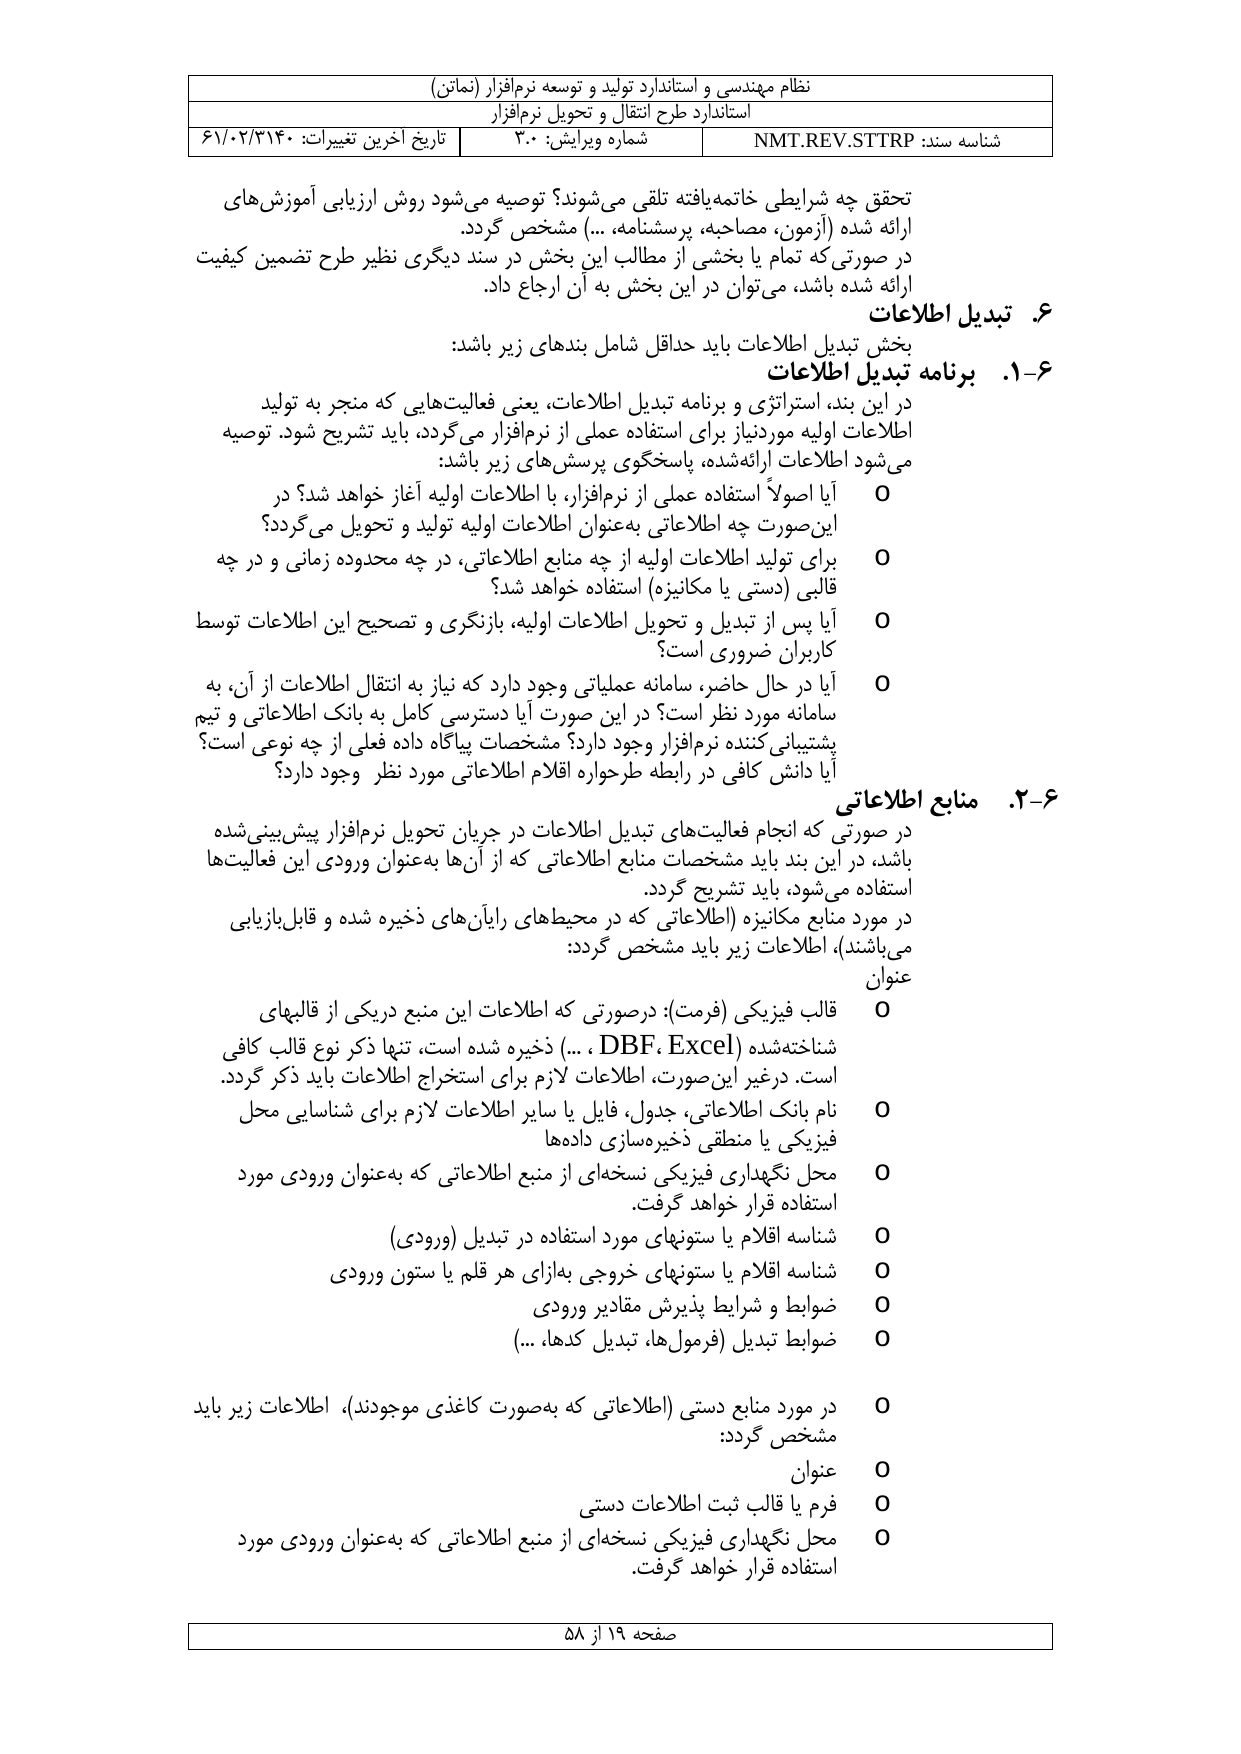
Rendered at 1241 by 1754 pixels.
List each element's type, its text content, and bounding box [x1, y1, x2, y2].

list ضوابط و شرايط پذيرش مقادير ورودي [187, 1288, 873, 1322]
text عنوان [187, 964, 911, 993]
text 2-6. منابع اطلاعاتی [187, 789, 1059, 818]
list فرم يا قالب ثبت اطلاعات دستي [187, 1487, 873, 1521]
list محل نگهداري فيزيكي نسخه‌اي از منبع اطلاعاتي كه به‌عنوان ورودي مورد استفاده قرار خواهد گرفت. [187, 1156, 873, 1220]
list محل نگهداري فيزيكي نسخه‌اي از منبع اطلاعاتي كه به‌عنوان ورودي مورد استفاده قرار خواهد گرفت. [187, 1521, 873, 1584]
list شناسه اقلام يا ستونهاي مورد استفاده در تبديل (ورودي) [187, 1220, 873, 1254]
text در صورتي كه انجام فعاليت‌هاي تبديل اطلاعات در جريان تحويل نرم‌افزار پيش‌بيني‌شده باشد، در اين بند بايد مشخصات منابع اطلاعاتي كه از آن‌ها به‌عنوان ورودي اين فعاليت‌ها استفاده مي‌شود، بايد تشريح گردد. [187, 818, 911, 905]
list ضوابط تبديل (فرمول‌ها، تبديل كدها، ...) [187, 1322, 873, 1356]
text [187, 186, 911, 244]
list آیا در حال حاضر، سامانه عملیاتی وجود دارد که نیاز به انتقال اطلاعات از آن، به سامانه مورد نظر است؟ در این صورت آیا دسترسی کامل به بانک اطلاعاتی و تیم پشتیبانی‌کننده نرم‌افزار وجود دارد؟ مشخصات پیاگاه داده فعلی از چه نوعی است؟ آیا دانش کافی در رابطه طرحواره اقلام اطلاعاتی مورد نظر وجود دارد؟ [187, 667, 873, 789]
text بخش تبديل اطلاعات بايد حداقل شامل بندهاي زير باشد: [187, 332, 911, 361]
list در مورد منابع دستي (اطلاعاتي كه به‌صورت كاغذي موجودند)، اطلاعات زير بايد مشخص گردد: [187, 1389, 873, 1453]
list عنوان [187, 1453, 873, 1487]
text در مورد منابع مكانيزه (اطلاعاتي كه در محيط‌هاي رايآن‌هاي ذخيره شده‌ و قابل‌بازيابي مي‌باشند)، اطلاعات زير بايد مشخص گردد: [187, 905, 911, 964]
list آيا پس از تبديل و تحويل اطلاعات اوليه، بازنگري و تصحيح اين اطلاعات توسط كاربران ضروري است؟ [187, 604, 873, 667]
list قالب فيزيكي (فرمت): درصورتي كه اطلاعات اين منبع دريكي از قالبهاي شناخته‌شده (DBF، Excel ، ...) ذخيره شده است، تنها ذكر نوع قالب كافي است. درغير اين‌صورت، اطلاعات لازم براي استخراج اطلاعات بايد ذكر گردد. [187, 993, 873, 1093]
list شناسه اقلام يا ستونهاي خروجي به‌ازاي هر قلم يا ستون ورودي [187, 1254, 873, 1288]
text در صورتی‌که تمام یا بخشی از مطالب این بخش در سند دیگری نظیر طرح تضمین کیفیت ارائه شده باشد، می‌توان در این بخش به آن ارجاع داد. [187, 244, 911, 302]
text در اين بند، استراتژي و برنامه تبديل اطلاعات، يعني فعاليت‌هايي كه منجر به توليد اطلاعات اوليه موردنياز براي استفاده عملي از نرم‌افزار مي‌گردد، بايد تشريح شود. توصيه مي‌شود اطلاعات ارائه‌شده، پاسخگوي پرسش‌هاي زير باشد: [187, 390, 911, 477]
list براي توليد اطلاعات اوليه از چه منابع اطلاعاتي، در چه محدوده زماني و در چه قالبي (دستي يا مكانيزه) استفاده خواهد شد؟ [187, 541, 873, 604]
text ۶. تبدیل اطلاعات [187, 302, 1053, 332]
list آيا اصولاً استفاده عملي از نرم‌افزار، با اطلاعات اوليه آغاز خواهد شد؟ در اين‌صورت چه اطلاعاتي به‌عنوان اطلاعات اوليه توليد و تحويل مي‌گردد؟ [187, 477, 873, 541]
text 1-6. برنامه تبدیل اطلاعات [187, 361, 1053, 390]
list نام بانك‌ اطلاعاتي، جدول، فايل يا ساير اطلاعات لازم براي شناسايي محل فيزيكي يا منطقي ذخيره‌سازي داده‌ها [187, 1093, 873, 1156]
